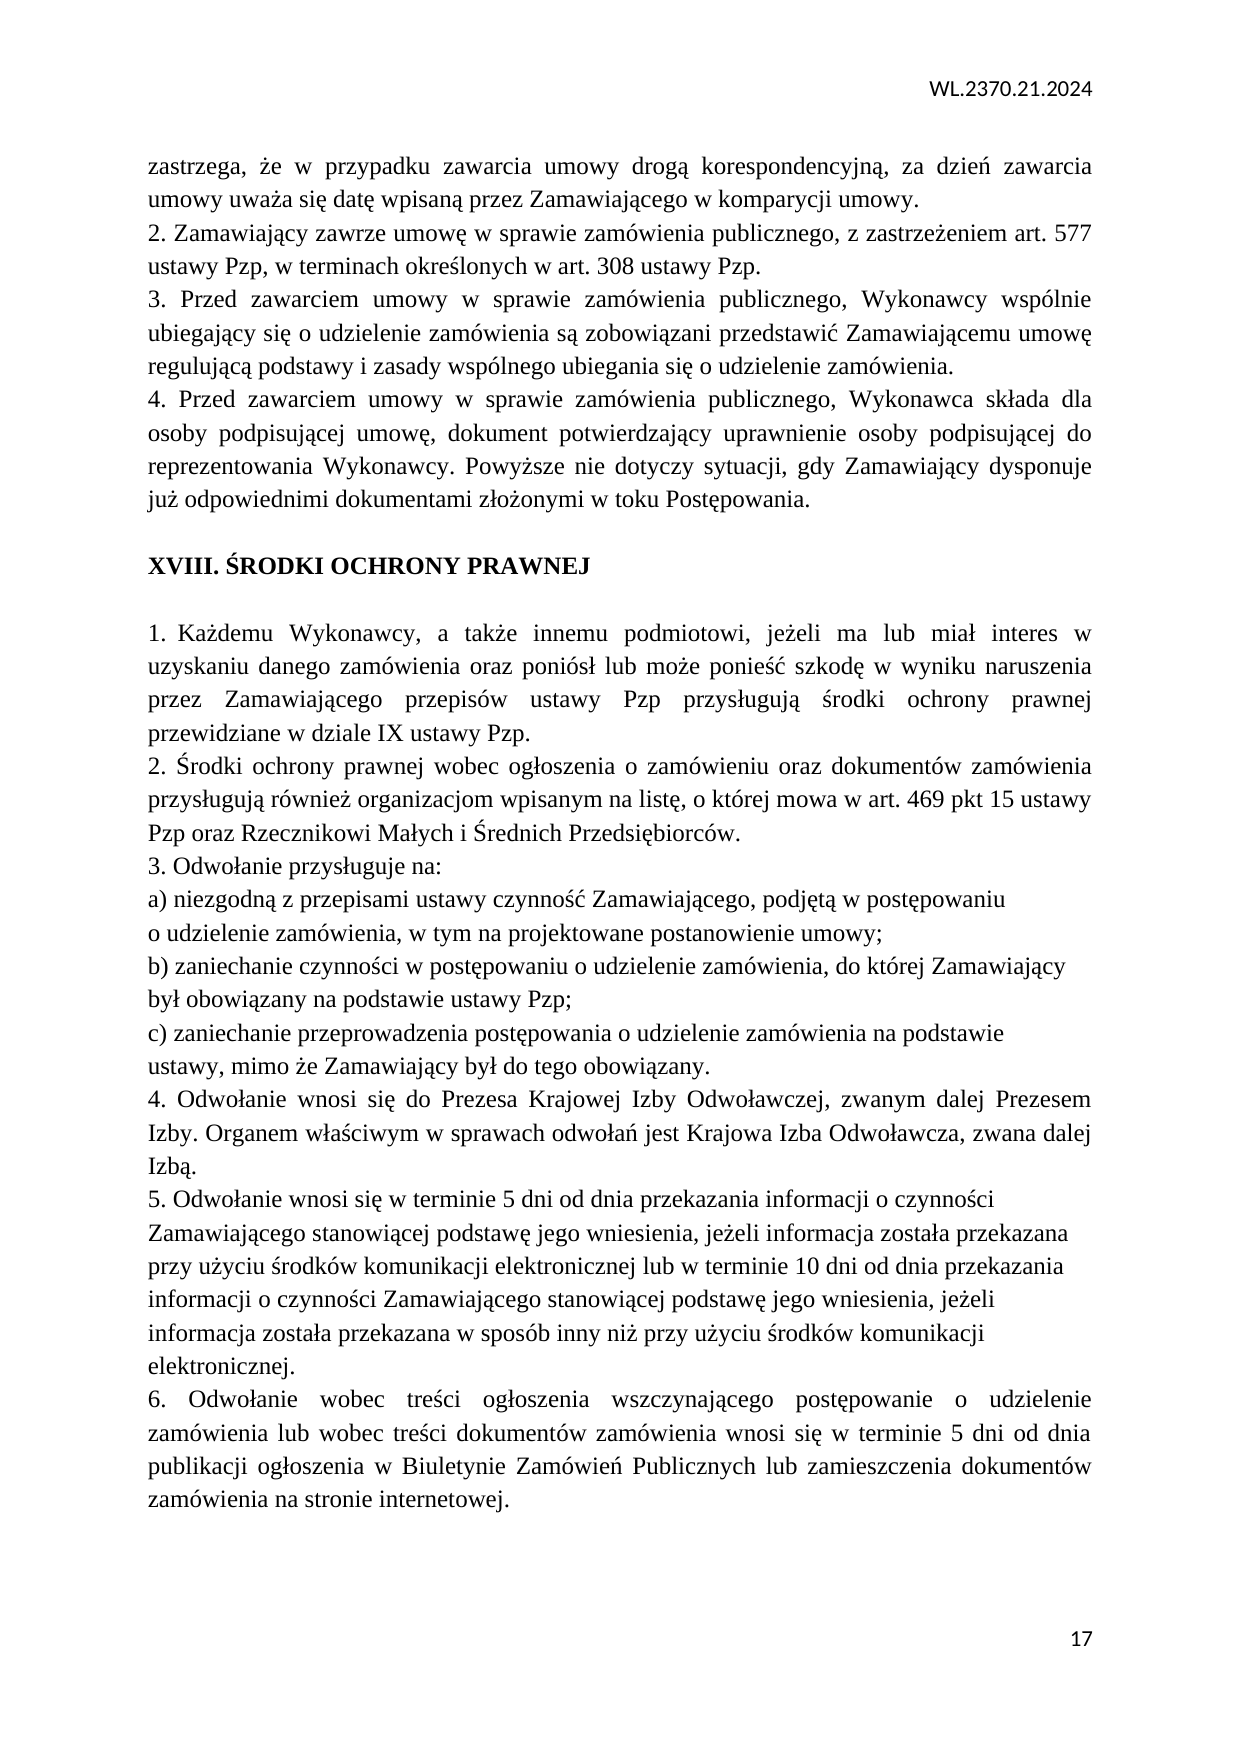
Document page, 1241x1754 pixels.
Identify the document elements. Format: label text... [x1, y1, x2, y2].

text b) zaniechanie czynności w postępowaniu o udzielenie zamówienia, do której Zamawiający [148, 948, 1093, 981]
text o udzielenie zamówienia, w tym na projektowane postanowienie umowy; [148, 914, 1093, 948]
text a) niezgodną z przepisami ustawy czynność Zamawiającego, podjętą w postępowaniu [148, 881, 1093, 914]
text 3. Przed zawarciem umowy w sprawie zamówienia publicznego, Wykonawcy wspólnie ubiegający się o udzielenie zamówienia są zobowiązani przedstawić Zamawiającemu umowę regulującą podstawy i zasady wspólnego ubiegania się o udzielenie zamówienia. [148, 281, 1093, 381]
text 2. Środki ochrony prawnej wobec ogłoszenia o zamówieniu oraz dokumentów zamówienia przysługują również organizacjom wpisanym na listę, o której mowa w art. 469 pkt 15 ustawy Pzp oraz Rzecznikowi Małych i Średnich Przedsiębiorców. [148, 748, 1093, 848]
text 6. Odwołanie wobec treści ogłoszenia wszczynającego postępowanie o udzielenie zamówienia lub wobec treści dokumentów zamówienia wnosi się w terminie 5 dni od dnia publikacji ogłoszenia w Biuletynie Zamówień Publicznych lub zamieszczenia dokumentów zamówienia na stronie internetowej. [148, 1381, 1093, 1514]
text 2. Zamawiający zawrze umowę w sprawie zamówienia publicznego, z zastrzeżeniem art. 577 ustawy Pzp, w terminach określonych w art. 308 ustawy Pzp. [148, 214, 1093, 281]
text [148, 148, 1093, 214]
text 5. Odwołanie wnosi się w terminie 5 dni od dnia przekazania informacji o czynności [148, 1181, 1093, 1214]
text informacji o czynności Zamawiającego stanowiącej podstawę jego wniesienia, jeżeli [148, 1281, 1093, 1314]
text 4. Odwołanie wnosi się do Prezesa Krajowej Izby Odwoławczej, zwanym dalej Prezesem Izby. Organem właściwym w sprawach odwołań jest Krajowa Izba Odwoławcza, zwana dalej Izbą. [148, 1081, 1093, 1181]
text elektronicznej. [148, 1348, 1093, 1381]
text przy użyciu środków komunikacji elektronicznej lub w terminie 10 dni od dnia przekazania [148, 1248, 1093, 1281]
text c) zaniechanie przeprowadzenia postępowania o udzielenie zamówienia na podstawie [148, 1014, 1093, 1048]
text 3. Odwołanie przysługuje na: [148, 848, 1093, 881]
text był obowiązany na podstawie ustawy Pzp; [148, 981, 1093, 1014]
text informacja została przekazana w sposób inny niż przy użyciu środków komunikacji [148, 1314, 1093, 1348]
text Zamawiającego stanowiącej podstawę jego wniesienia, jeżeli informacja została przekazana [148, 1214, 1093, 1248]
text ustawy, mimo że Zamawiający był do tego obowiązany. [148, 1048, 1093, 1081]
text 1. Każdemu Wykonawcy, a także innemu podmiotowi, jeżeli ma lub miał interes w uzyskaniu danego zamówienia oraz poniósł lub może ponieść szkodę w wyniku naruszenia przez Zamawiającego przepisów ustawy Pzp przysługują środki ochrony prawnej przewidziane w dziale IX ustawy Pzp. [148, 614, 1093, 748]
text 4. Przed zawarciem umowy w sprawie zamówienia publicznego, Wykonawca składa dla osoby podpisującej umowę, dokument potwierdzający uprawnienie osoby podpisującej do reprezentowania Wykonawcy. Powyższe nie dotyczy sytuacji, gdy Zamawiający dysponuje już odpowiednimi dokumentami złożonymi w toku Postępowania. [148, 381, 1093, 514]
text XVIII. ŚRODKI OCHRONY PRAWNEJ [148, 548, 1093, 581]
